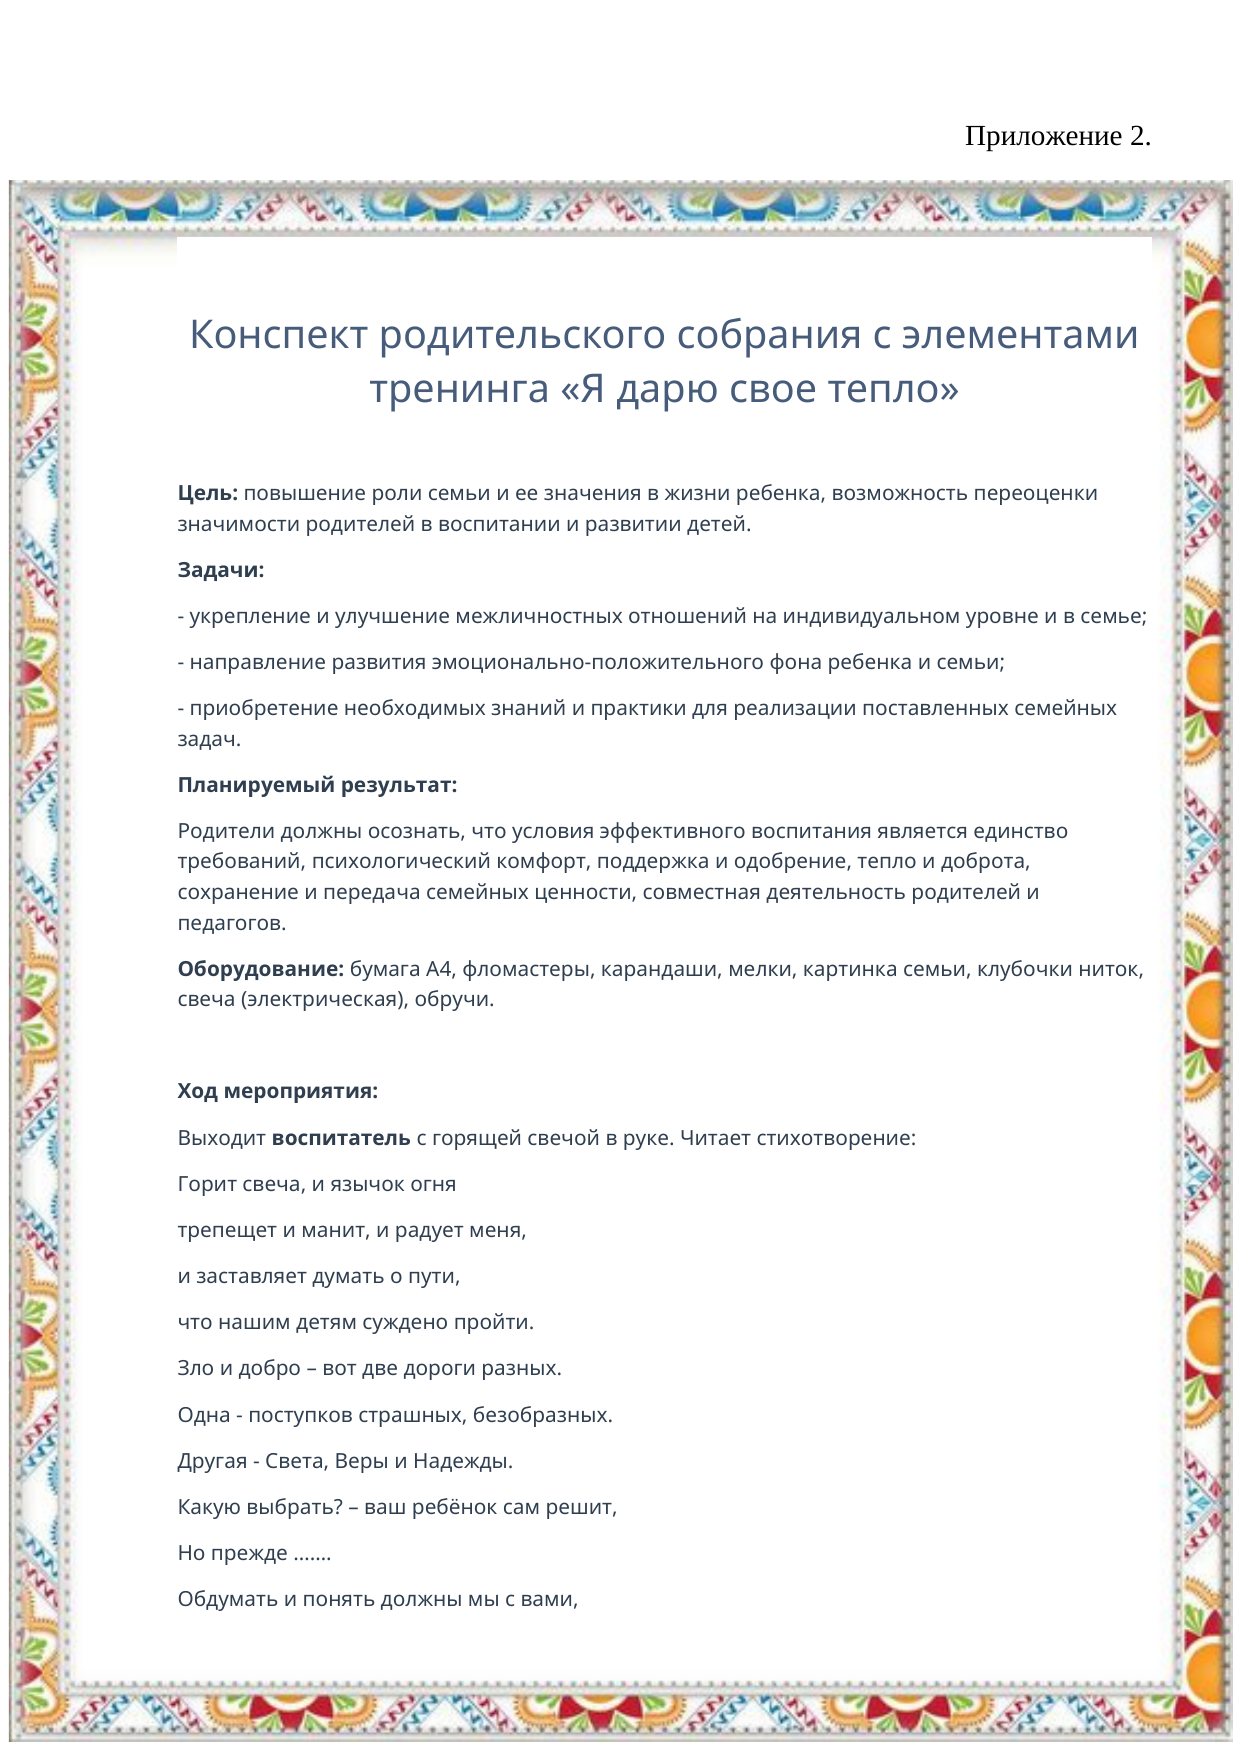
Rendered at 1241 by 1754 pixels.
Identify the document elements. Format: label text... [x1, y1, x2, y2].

text Обдумать и понять должны мы с вами, [177, 1582, 1152, 1613]
text Какую выбрать? – ваш ребёнок сам решит, [177, 1490, 1152, 1520]
text Цель: повышение роли семьи и ее значения в жизни ребенка, возможность переоценки значимости родителей в воспитании и развитии детей. [177, 476, 1152, 537]
text - приобретение необходимых знаний и практики для реализации поставленных семейных задач. [177, 691, 1152, 752]
text трепещет и манит, и радует меня, [177, 1213, 1152, 1243]
text Приложение 2. [177, 118, 1152, 152]
text Но прежде ……. [177, 1536, 1152, 1567]
text Задачи: [177, 553, 1152, 583]
text Родители должны осознать, что условия эффективного воспитания является единство требований, психологический комфорт, поддержка и одобрение, тепло и доброта, сохранение и передача семейных ценности, совместная деятельность родителей и педагогов. [177, 814, 1152, 936]
picture [8, 180, 1233, 1742]
text Горит свеча, и язычок огня [177, 1167, 1152, 1197]
text Ход мероприятия: [177, 1074, 1152, 1105]
text Зло и добро – вот две дороги разных. [177, 1351, 1152, 1382]
text и заставляет думать о пути, [177, 1259, 1152, 1290]
text Конспект родительского собрания с элементами тренинга «Я дарю свое тепло» [177, 306, 1152, 414]
text Другая - Света, Веры и Надежды. [177, 1444, 1152, 1474]
text Одна - поступков страшных, безобразных. [177, 1398, 1152, 1428]
text - направление развития эмоционально-положительного фона ребенка и семьи; [177, 645, 1152, 676]
text Оборудование: бумага А4, фломастеры, карандаши, мелки, картинка семьи, клубочки ниток, свеча (электрическая), обручи. [177, 952, 1152, 1013]
text - укрепление и улучшение межличностных отношений на индивидуальном уровне и в семье; [177, 599, 1152, 629]
text что нашим детям суждено пройти. [177, 1305, 1152, 1336]
text Выходит воспитатель с горящей свечой в руке. Читает стихотворение: [177, 1121, 1152, 1151]
text Планируемый результат: [177, 768, 1152, 798]
